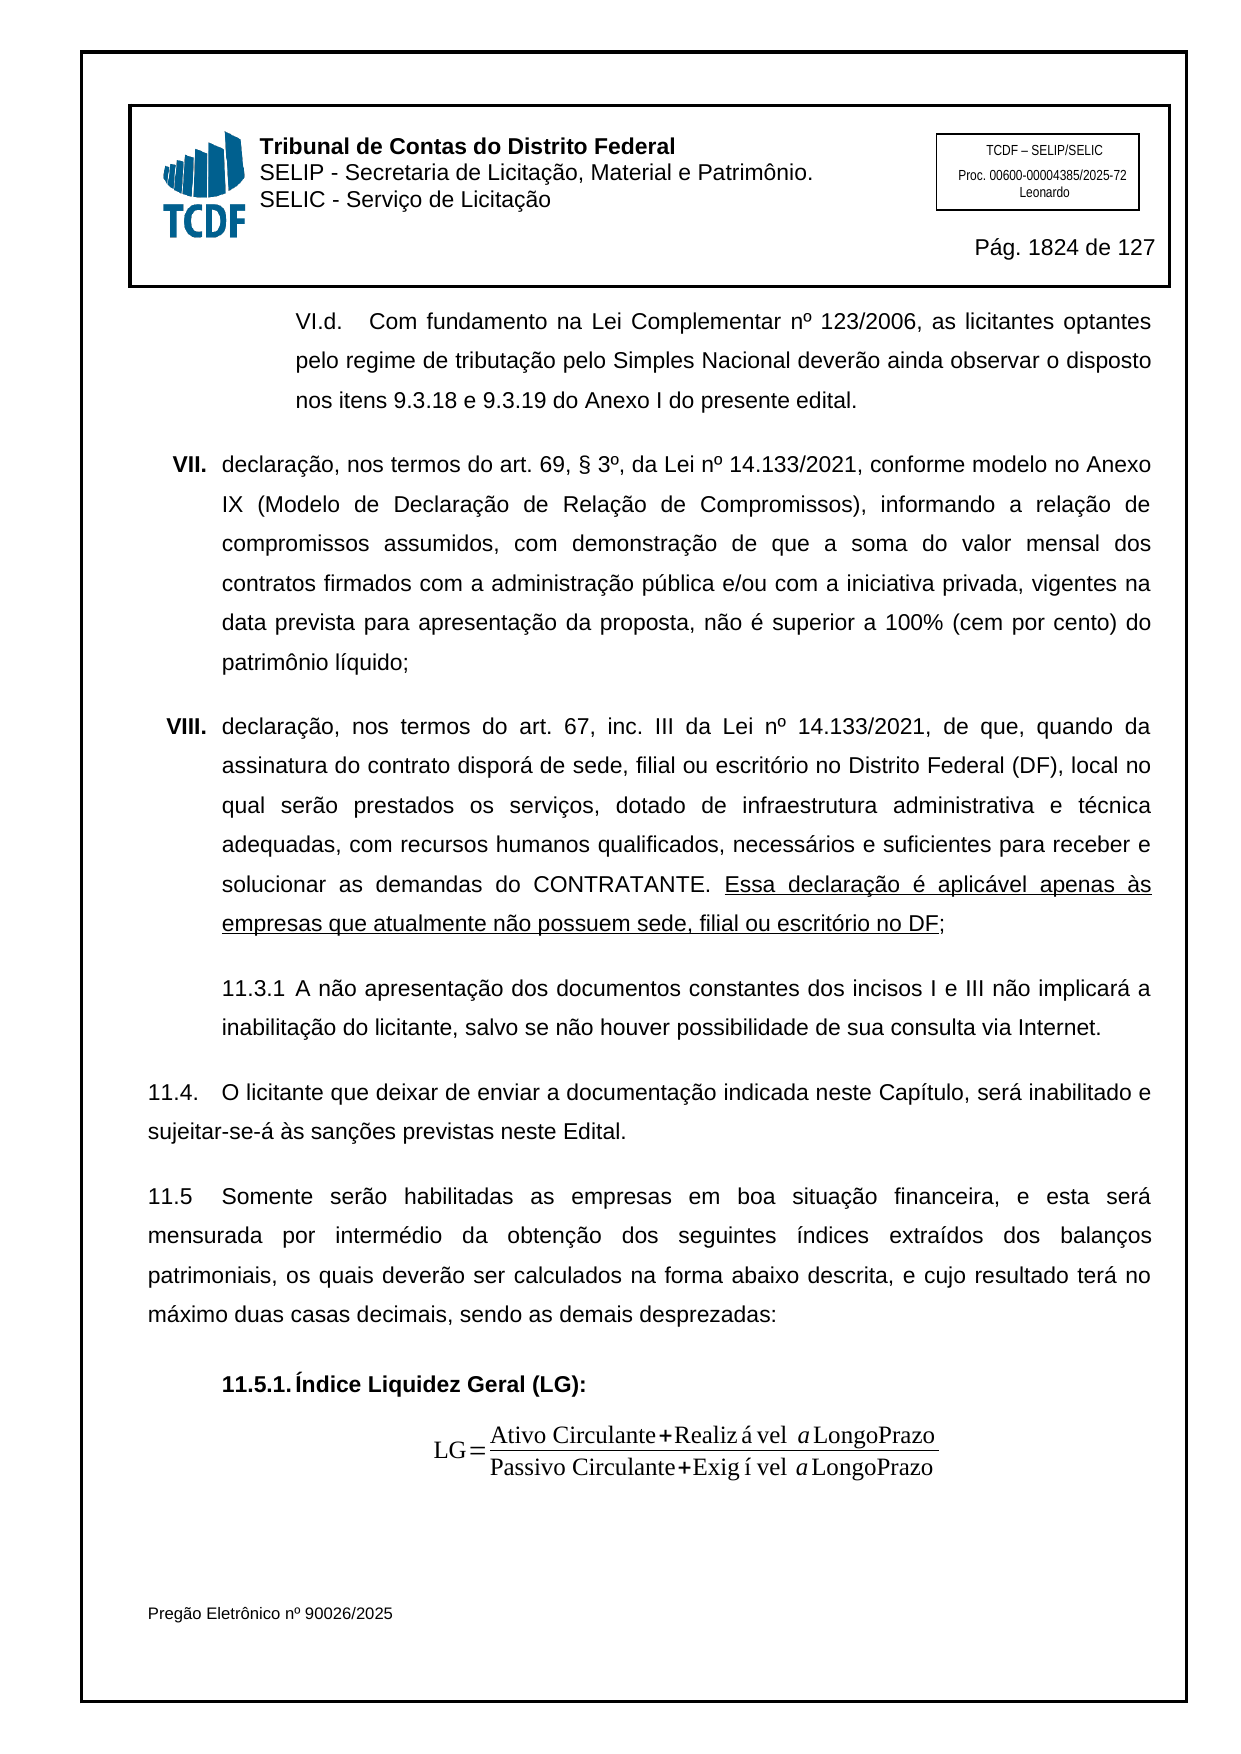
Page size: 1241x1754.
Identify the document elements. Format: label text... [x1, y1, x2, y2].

text 11.4. O licitante que deixar de enviar a documentação indicada neste Capítulo, será inabilitado e sujeitar-se-á às sanções previstas neste Edital. [148, 1079, 1152, 1145]
text VI.d. Com fundamento na Lei Complementar nº 123/2006, as licitantes optantes pelo regime de tributação pelo Simples Nacional deverão ainda observar o disposto nos itens 9.3.18 e 9.3.19 do Anexo I do presente edital. [295, 308, 1152, 413]
picture [148, 128, 260, 240]
list declaração, nos termos do art. 67, inc. III da Lei nº 14.133/2021, de que, quando da assinatura do contrato disporá de sede, filial ou escritório no Distrito Federal (DF), local no qual serão prestados os serviços, dotado de infraestrutura administrativa e técnica adequadas, com recursos humanos qualificados, necessários e suficientes para receber e solucionar as demandas do CONTRATANTE. Essa declaração é aplicável apenas às empresas que atualmente não possuem sede, filial ou escritório no DF; [207, 713, 1152, 937]
text 11.3.1 A não apresentação dos documentos constantes dos incisos I e III não implicará a inabilitação do licitante, salvo se não houver possibilidade de sua consulta via Internet. [222, 975, 1152, 1041]
text 11.5 Somente serão habilitadas as empresas em boa situação financeira, e esta será mensurada por intermédio da obtenção dos seguintes índices extraídos dos balanços patrimoniais, os quais deverão ser calculados na forma abaixo descrita, e cujo resultado terá no máximo duas casas decimais, sendo as demais desprezadas: [148, 1183, 1152, 1328]
text 11.5.1. Índice Liquidez Geral (LG): [222, 1366, 1152, 1397]
list declaração, nos termos do art. 69, § 3º, da Lei nº 14.133/2021, conforme modelo no Anexo IX (Modelo de Declaração de Relação de Compromissos), informando a relação de compromissos assumidos, com demonstração de que a soma do valor mensal dos contratos firmados com a administração pública e/ou com a iniciativa privada, vigentes na data prevista para apresentação da proposta, não é superior a 100% (cem por cento) do patrimônio líquido; [207, 451, 1152, 675]
